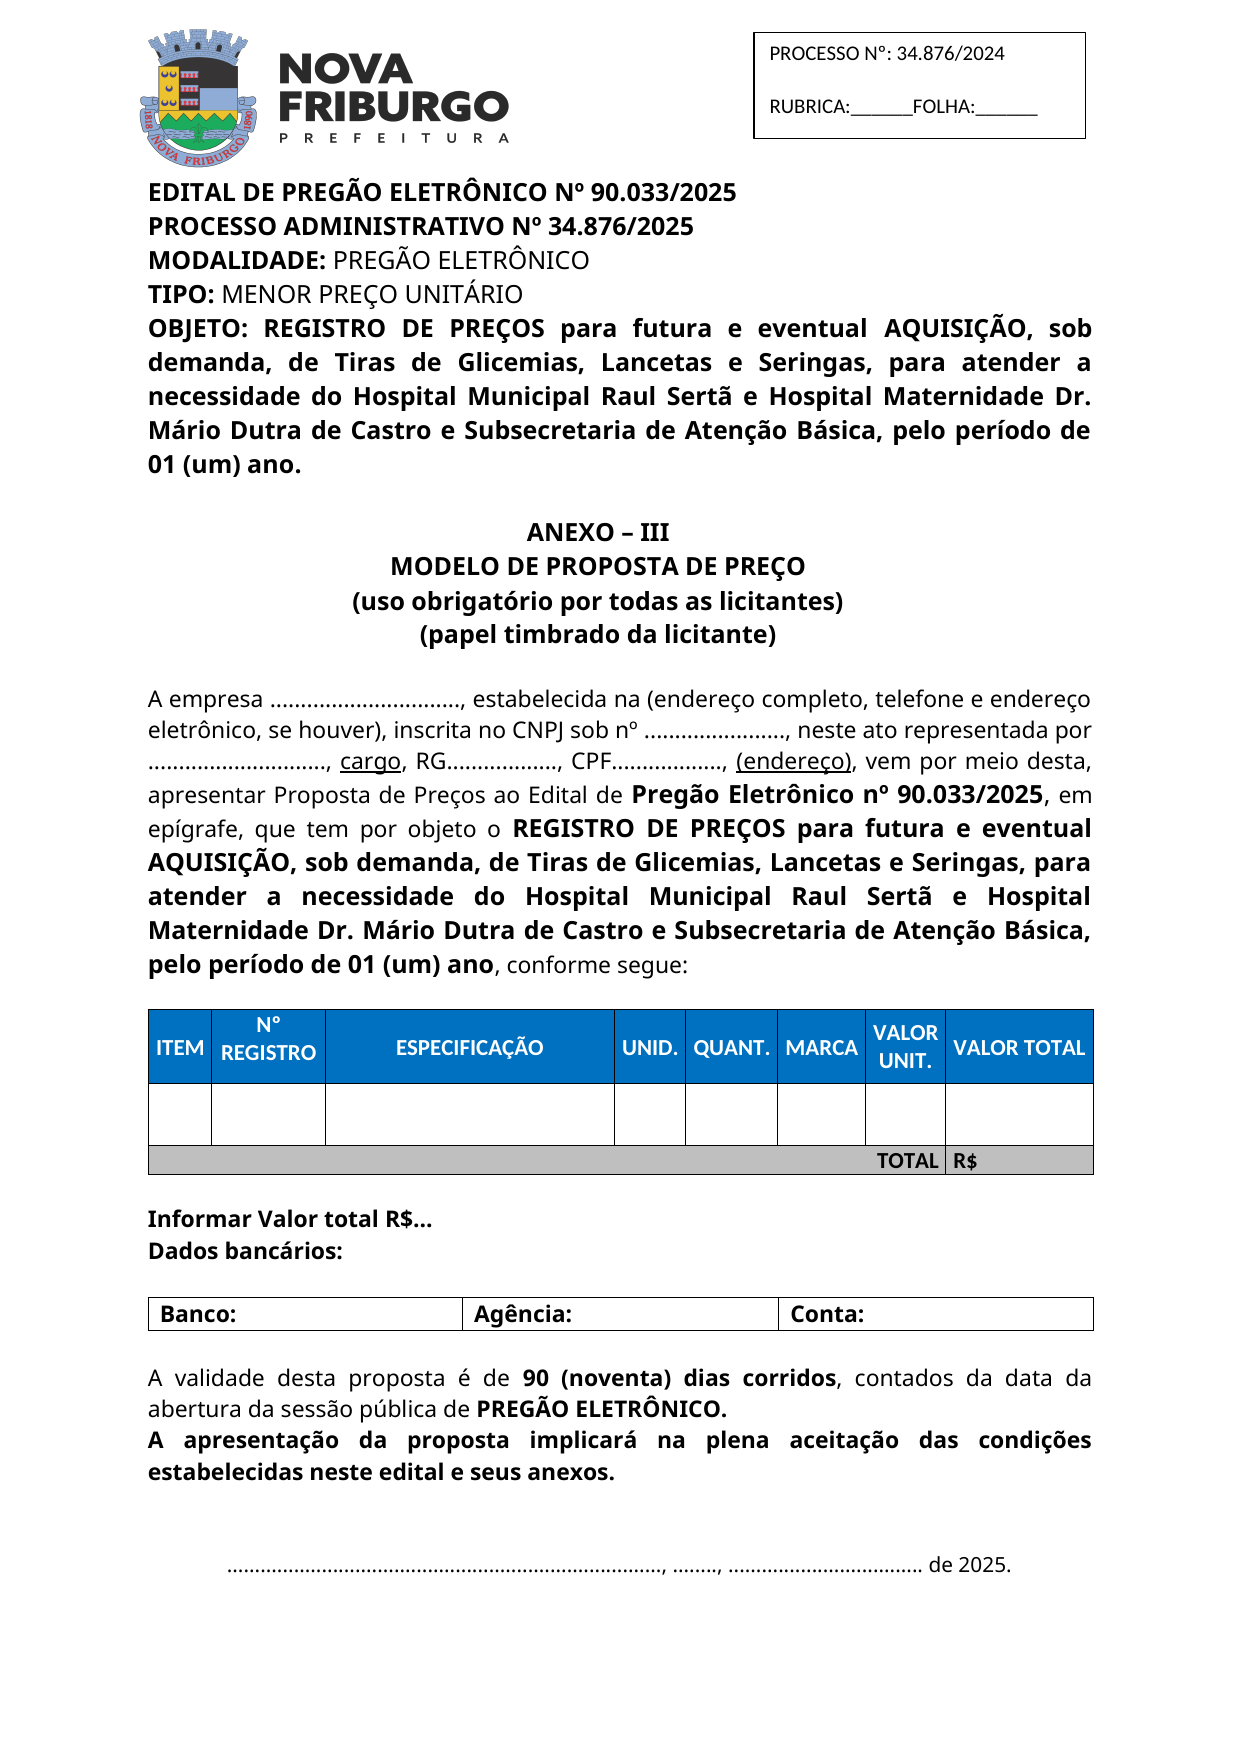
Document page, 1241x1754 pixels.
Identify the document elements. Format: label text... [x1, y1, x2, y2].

text PROCESSO ADMINISTRATIVO Nº 34.876/2025 [148, 208, 1092, 242]
table_header Conta: [779, 1298, 1093, 1329]
table_header VALOR UNIT. [866, 1010, 945, 1083]
text A validade desta proposta é de 90 (noventa) dias corridos, contados da data da abertura da sessão pública de PREGÃO ELETRÔNICO. [148, 1362, 1092, 1424]
table_header Nº REGISTRO [212, 1010, 325, 1083]
table_header ESPECIFICAÇÃO [326, 1010, 614, 1083]
text ANEXO – III [103, 515, 1092, 549]
text (uso obrigatório por todas as licitantes) [103, 583, 1092, 617]
table_cell [149, 1084, 211, 1145]
picture [126, 23, 523, 168]
table_header VALOR TOTAL [946, 1010, 1093, 1083]
text MODALIDADE: PREGÃO ELETRÔNICO [148, 242, 1092, 277]
table_header UNID. [615, 1010, 685, 1083]
table_cell [686, 1084, 777, 1145]
text .............................................................................., ........, ................................... de 2025. [148, 1549, 1092, 1578]
text EDITAL DE PREGÃO ELETRÔNICO Nº 90.033/2025 [148, 174, 1092, 208]
text OBJETO: REGISTRO DE PREÇOS para futura e eventual AQUISIÇÃO, sob demanda, de Tiras de Glicemias, Lancetas e Seringas, para atender a necessidade do Hospital Municipal Raul Sertã e Hospital Maternidade Dr. Mário Dutra de Castro e Subsecretaria de Atenção Básica, pelo período de 01 (um) ano. [148, 311, 1092, 481]
table_cell [946, 1084, 1093, 1145]
text (papel timbrado da licitante) [103, 617, 1092, 651]
table_cell [866, 1084, 945, 1145]
text Dados bancários: [148, 1235, 1092, 1266]
table_cell [212, 1084, 325, 1145]
table_header ITEM [149, 1010, 211, 1083]
text A apresentação da proposta implicará na plena aceitação das condições estabelecidas neste edital e seus anexos. [148, 1424, 1092, 1487]
table_cell [778, 1084, 865, 1145]
text Informar Valor total R$... [148, 1203, 1092, 1235]
table_cell [326, 1084, 614, 1145]
table_header Agência: [463, 1298, 778, 1329]
table_header MARCA [778, 1010, 865, 1083]
table_header QUANT. [686, 1010, 777, 1083]
table_cell TOTAL [149, 1146, 945, 1174]
table_cell R$ [946, 1146, 1093, 1174]
text Modelo de proposta DE PREÇO [103, 549, 1092, 583]
text TIPO: MENOR PREÇO UNITÁRIO [148, 277, 1092, 311]
text A empresa ..............................., estabelecida na (endereço completo, telefone e endereço eletrônico, se houver), inscrita no CNPJ sob nº ......................., neste ato representada por ............................., cargo, RG.................., CPF.................., (endereço), vem por meio desta, apresentar Proposta de Preços ao Edital de Pregão Eletrônico nº 90.033/2025, em epígrafe, que tem por objeto o REGISTRO DE PREÇOS para futura e eventual AQUISIÇÃO, sob demanda, de Tiras de Glicemias, Lancetas e Seringas, para atender a necessidade do Hospital Municipal Raul Sertã e Hospital Maternidade Dr. Mário Dutra de Castro e Subsecretaria de Atenção Básica, pelo período de 01 (um) ano, conforme segue: [148, 682, 1092, 981]
table_header Banco: [149, 1298, 462, 1329]
table_cell [615, 1084, 685, 1145]
